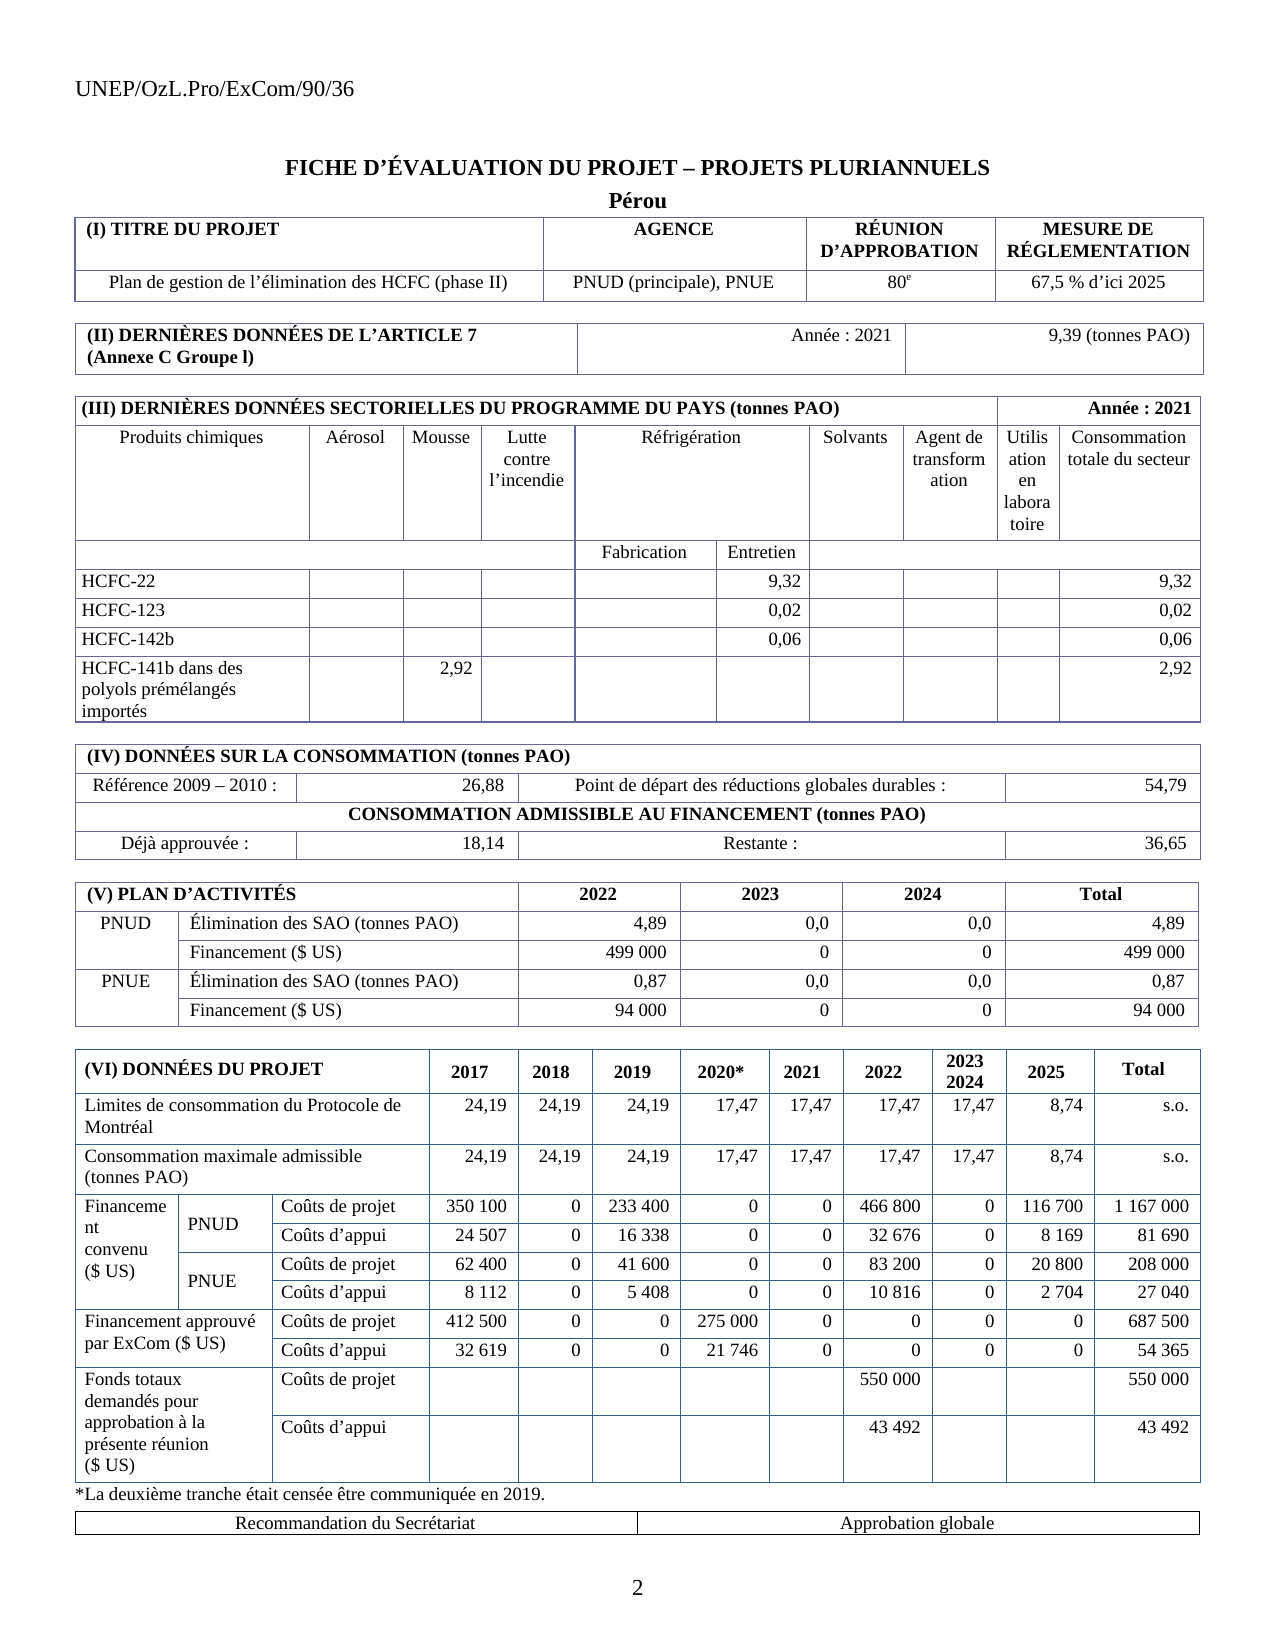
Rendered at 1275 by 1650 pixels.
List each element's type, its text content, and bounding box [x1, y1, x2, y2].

table_header (I) TITRE DU PROJET [76, 218, 543, 270]
table_cell 275 000 [681, 1310, 769, 1338]
table_cell 0 [593, 1339, 680, 1367]
table_cell 0 [844, 1310, 932, 1338]
table_header 2023 [681, 883, 842, 911]
table_cell 8,74 [1007, 1094, 1094, 1143]
table_cell 0,02 [1060, 599, 1200, 627]
text FICHE D’ÉVALUATION DU PROJET – PROJETS PLURIANNUELS [75, 154, 1200, 180]
table_cell 0,87 [1006, 970, 1198, 997]
table_header AGENCE [544, 218, 806, 270]
table_cell [904, 628, 997, 656]
table_cell 10 816 [844, 1281, 932, 1309]
table_header 9,39 (tonnes PAO) [906, 324, 1203, 374]
table_cell 54,79 [1006, 774, 1200, 802]
table_cell [76, 541, 574, 569]
table_cell 466 800 [844, 1195, 932, 1223]
table_cell Réfrigération [576, 426, 809, 540]
table_cell Élimination des SAO (tonnes PAO) [179, 912, 518, 940]
table_cell Entretien [717, 541, 809, 569]
table_header (V) PLAN D’ACTIVITÉS [76, 883, 518, 911]
table_cell 83 200 [844, 1253, 932, 1280]
table_header 2023 2024 [933, 1050, 1006, 1093]
table_cell 18,14 [297, 832, 518, 859]
table_cell s.o. [1095, 1145, 1200, 1194]
table_cell Déjà approuvée : [76, 832, 296, 859]
table_cell 17,47 [770, 1094, 843, 1143]
table_header (VI) DONNÉES DU PROJET [76, 1050, 429, 1093]
table_cell [430, 1368, 518, 1415]
table_cell [310, 570, 403, 598]
table_cell Coûts d’appui [273, 1281, 429, 1309]
table_cell HCFC-141b dans des polyols prémélangés importés [76, 657, 309, 721]
table_cell Coûts d’appui [273, 1416, 429, 1482]
table_cell 0 [519, 1195, 592, 1223]
table_cell [519, 1416, 592, 1482]
table_cell 8,74 [1007, 1145, 1094, 1194]
table_cell PNUD (principale), PNUE [544, 271, 806, 301]
table_cell 0 [1007, 1339, 1094, 1367]
table_cell Mousse [404, 426, 481, 540]
table_cell 0 [681, 941, 842, 968]
table_header 2024 [843, 883, 1005, 911]
table_cell 233 400 [593, 1195, 680, 1223]
table_cell [404, 570, 481, 598]
table_cell [404, 628, 481, 656]
table_cell 0 [1007, 1310, 1094, 1338]
table_cell [1007, 1368, 1094, 1415]
table_cell 17,47 [681, 1094, 769, 1143]
table_cell 0 [519, 1253, 592, 1280]
table_cell Coûts de projet [273, 1253, 429, 1280]
table_cell PNUD [179, 1195, 272, 1252]
table_cell 81 690 [1095, 1224, 1200, 1252]
table_cell 0 [770, 1339, 843, 1367]
table_cell PNUE [179, 1253, 272, 1309]
table_header 2022 [519, 883, 680, 911]
table_cell 43 492 [844, 1416, 932, 1482]
table_cell 0 [933, 1339, 1006, 1367]
table_cell Limites de consommation du Protocole de Montréal [76, 1094, 429, 1143]
table_cell [770, 1416, 843, 1482]
table_cell Référence 2009 – 2010 : [76, 774, 296, 802]
table_cell 4,89 [519, 912, 680, 940]
table_cell 0,0 [843, 970, 1005, 997]
table_cell [904, 570, 997, 598]
table_cell [404, 599, 481, 627]
table_header (II) DERNIÈRES DONNÉES DE L’ARTICLE 7 (Annexe C Groupe l) [76, 324, 577, 374]
table_cell 20 800 [1007, 1253, 1094, 1280]
table_cell 8 112 [430, 1281, 518, 1309]
table_cell CONSOMMATION ADMISSIBLE AU FINANCEMENT (tonnes PAO) [76, 803, 1200, 831]
table_cell [770, 1368, 843, 1415]
table_header MESURE DE RÉGLEMENTATION [996, 218, 1203, 270]
table_cell [310, 628, 403, 656]
table_cell 94 000 [519, 999, 680, 1026]
table_cell 208 000 [1095, 1253, 1200, 1280]
table_cell 499 000 [1006, 941, 1198, 968]
table_header Approbation globale [638, 1512, 1199, 1533]
table_header Année : 2021 [578, 324, 905, 374]
table_cell [933, 1368, 1006, 1415]
table_cell [482, 570, 574, 598]
table_cell [593, 1368, 680, 1415]
table_cell Financement ($ US) [179, 999, 518, 1026]
table_cell 21 746 [681, 1339, 769, 1367]
table_cell Coûts de projet [273, 1310, 429, 1338]
table_cell 0,87 [519, 970, 680, 997]
table_cell 0 [844, 1339, 932, 1367]
table_header 2019 [593, 1050, 680, 1093]
table_cell 0 [843, 999, 1005, 1026]
table_cell 17,47 [681, 1145, 769, 1194]
table_cell 17,47 [844, 1094, 932, 1143]
table_cell Consommation maximale admissible (tonnes PAO) [76, 1145, 429, 1194]
table_cell 1 167 000 [1095, 1195, 1200, 1223]
table_cell Financement approuvé par ExCom ($ US) [76, 1310, 272, 1367]
table_cell [1007, 1416, 1094, 1482]
table_cell 0 [933, 1195, 1006, 1223]
table_header 2022 [844, 1050, 932, 1093]
table_cell Financement ($ US) [179, 941, 518, 968]
table_cell 0 [843, 941, 1005, 968]
table_cell Coûts d’appui [273, 1339, 429, 1367]
table_header 2020* [681, 1050, 769, 1093]
table_cell 350 100 [430, 1195, 518, 1223]
table_cell 43 492 [1095, 1416, 1200, 1482]
table_cell 32 676 [844, 1224, 932, 1252]
table_cell 0 [933, 1224, 1006, 1252]
table_cell Élimination des SAO (tonnes PAO) [179, 970, 518, 997]
table_cell [681, 1368, 769, 1415]
table_cell Coûts de projet [273, 1195, 429, 1223]
table_cell 0 [519, 1310, 592, 1338]
table_cell 8 169 [1007, 1224, 1094, 1252]
table_cell Fonds totaux demandés pour approbation à la présente réunion ($ US) [76, 1368, 272, 1482]
table_cell 24 507 [430, 1224, 518, 1252]
table_cell 17,47 [844, 1145, 932, 1194]
table_cell Plan de gestion de l’élimination des HCFC (phase II) [76, 271, 543, 301]
table_cell 32 619 [430, 1339, 518, 1367]
table_header Recommandation du Secrétariat [76, 1512, 637, 1533]
table_cell [576, 599, 716, 627]
table_cell 0 [681, 1224, 769, 1252]
table_cell [998, 570, 1059, 598]
table_cell 41 600 [593, 1253, 680, 1280]
table_cell Coûts d’appui [273, 1224, 429, 1252]
table_cell 24,19 [430, 1094, 518, 1143]
table_cell 24,19 [593, 1094, 680, 1143]
table_cell 0 [519, 1339, 592, 1367]
table_cell Produits chimiques [76, 426, 309, 540]
table_cell 412 500 [430, 1310, 518, 1338]
table_header 2021 [770, 1050, 843, 1093]
table_cell Fabrication [576, 541, 716, 569]
table_cell 0 [593, 1310, 680, 1338]
table_cell [717, 657, 809, 721]
table_header 2025 [1007, 1050, 1094, 1093]
table_cell Financement convenu ($ US) [76, 1195, 178, 1309]
table_cell Agent de transformation [904, 426, 997, 540]
table_cell s.o. [1095, 1094, 1200, 1143]
table_cell Lutte contre l’incendie [482, 426, 574, 540]
table_cell 116 700 [1007, 1195, 1094, 1223]
table_cell 67,5 % d’ici 2025 [996, 271, 1203, 301]
table_cell [998, 599, 1059, 627]
table_cell [810, 599, 903, 627]
table_cell 0 [933, 1310, 1006, 1338]
table_cell HCFC-22 [76, 570, 309, 598]
table_header Total [1006, 883, 1198, 911]
table_cell [519, 1368, 592, 1415]
table_cell 36,65 [1006, 832, 1200, 859]
table_cell 0,0 [681, 912, 842, 940]
table_cell Consommation totale du secteur [1060, 426, 1200, 540]
text Pérou [75, 187, 1200, 213]
table_cell Utilisation en laboratoire [998, 426, 1059, 540]
text *La deuxième tranche était censée être communiquée en 2019. [75, 1483, 1197, 1505]
table_cell [482, 628, 574, 656]
table_cell 2 704 [1007, 1281, 1094, 1309]
table_cell HCFC-123 [76, 599, 309, 627]
table_header 2018 [519, 1050, 592, 1093]
table_cell 2,92 [1060, 657, 1200, 721]
table_cell Solvants [810, 426, 903, 540]
table_cell Point de départ des réductions globales durables : [519, 774, 1005, 802]
table_cell [576, 657, 716, 721]
table_cell 24,19 [430, 1145, 518, 1194]
table_cell [904, 599, 997, 627]
table_header RÉUNION D’APPROBATION [807, 218, 995, 270]
table_cell HCFC-142b [76, 628, 309, 656]
table_cell 27 040 [1095, 1281, 1200, 1309]
table_cell [681, 1416, 769, 1482]
table_cell [593, 1416, 680, 1482]
table_cell [998, 628, 1059, 656]
table_header 2017 [430, 1050, 518, 1093]
table_cell 24,19 [519, 1094, 592, 1143]
table_cell [810, 570, 903, 598]
table_cell [310, 599, 403, 627]
table_cell 0 [933, 1253, 1006, 1280]
table_cell 550 000 [1095, 1368, 1200, 1415]
table_cell 9,32 [1060, 570, 1200, 598]
table_cell 24,19 [519, 1145, 592, 1194]
table_cell Restante : [519, 832, 1005, 859]
table_cell PNUD [76, 912, 178, 968]
table_cell 0,06 [717, 628, 809, 656]
table_cell Coûts de projet [273, 1368, 429, 1415]
table_cell 0,0 [843, 912, 1005, 940]
table_cell [810, 657, 903, 721]
table_cell 0 [770, 1224, 843, 1252]
table_cell 5 408 [593, 1281, 680, 1309]
table_header (III) DERNIÈRES DONNÉES SECTORIELLES DU PROGRAMME DU PAYS (tonnes PAO) [76, 397, 997, 425]
table_cell 550 000 [844, 1368, 932, 1415]
table_cell 0 [681, 1253, 769, 1280]
table_cell PNUE [76, 970, 178, 1026]
table_cell [310, 657, 403, 721]
table_cell 17,47 [933, 1145, 1006, 1194]
table_cell 0 [519, 1224, 592, 1252]
table_cell [810, 628, 903, 656]
table_cell [904, 657, 997, 721]
table_cell 0 [770, 1281, 843, 1309]
table_cell 0 [770, 1310, 843, 1338]
table_cell 0 [519, 1281, 592, 1309]
table_cell [576, 628, 716, 656]
table_cell 687 500 [1095, 1310, 1200, 1338]
table_header (IV) DONNÉES SUR LA CONSOMMATION (tonnes PAO) [76, 745, 1200, 773]
table_cell [998, 657, 1059, 721]
table_cell 0 [681, 1281, 769, 1309]
table_cell 94 000 [1006, 999, 1198, 1026]
table_cell [430, 1416, 518, 1482]
table_cell 0,02 [717, 599, 809, 627]
table_cell 0,06 [1060, 628, 1200, 656]
table_cell 26,88 [297, 774, 518, 802]
table_cell 0 [681, 1195, 769, 1223]
table_cell 17,47 [933, 1094, 1006, 1143]
table_cell [482, 599, 574, 627]
table_cell 17,47 [770, 1145, 843, 1194]
table_header Total [1095, 1050, 1200, 1093]
table_cell 0 [681, 999, 842, 1026]
table_cell 62 400 [430, 1253, 518, 1280]
table_cell 0 [770, 1253, 843, 1280]
table_cell 24,19 [593, 1145, 680, 1194]
table_cell 4,89 [1006, 912, 1198, 940]
table_cell Aérosol [310, 426, 403, 540]
table_cell 0 [770, 1195, 843, 1223]
table_cell 16 338 [593, 1224, 680, 1252]
table_cell 2,92 [404, 657, 481, 721]
table_header Année : 2021 [998, 397, 1200, 425]
table_cell 0 [933, 1281, 1006, 1309]
table_cell [576, 570, 716, 598]
table_cell 9,32 [717, 570, 809, 598]
table_cell 54 365 [1095, 1339, 1200, 1367]
table_cell 0,0 [681, 970, 842, 997]
table_cell 80e [807, 271, 995, 301]
table_cell 499 000 [519, 941, 680, 968]
table_cell [810, 541, 1200, 569]
table_cell [933, 1416, 1006, 1482]
table_cell [482, 657, 574, 721]
